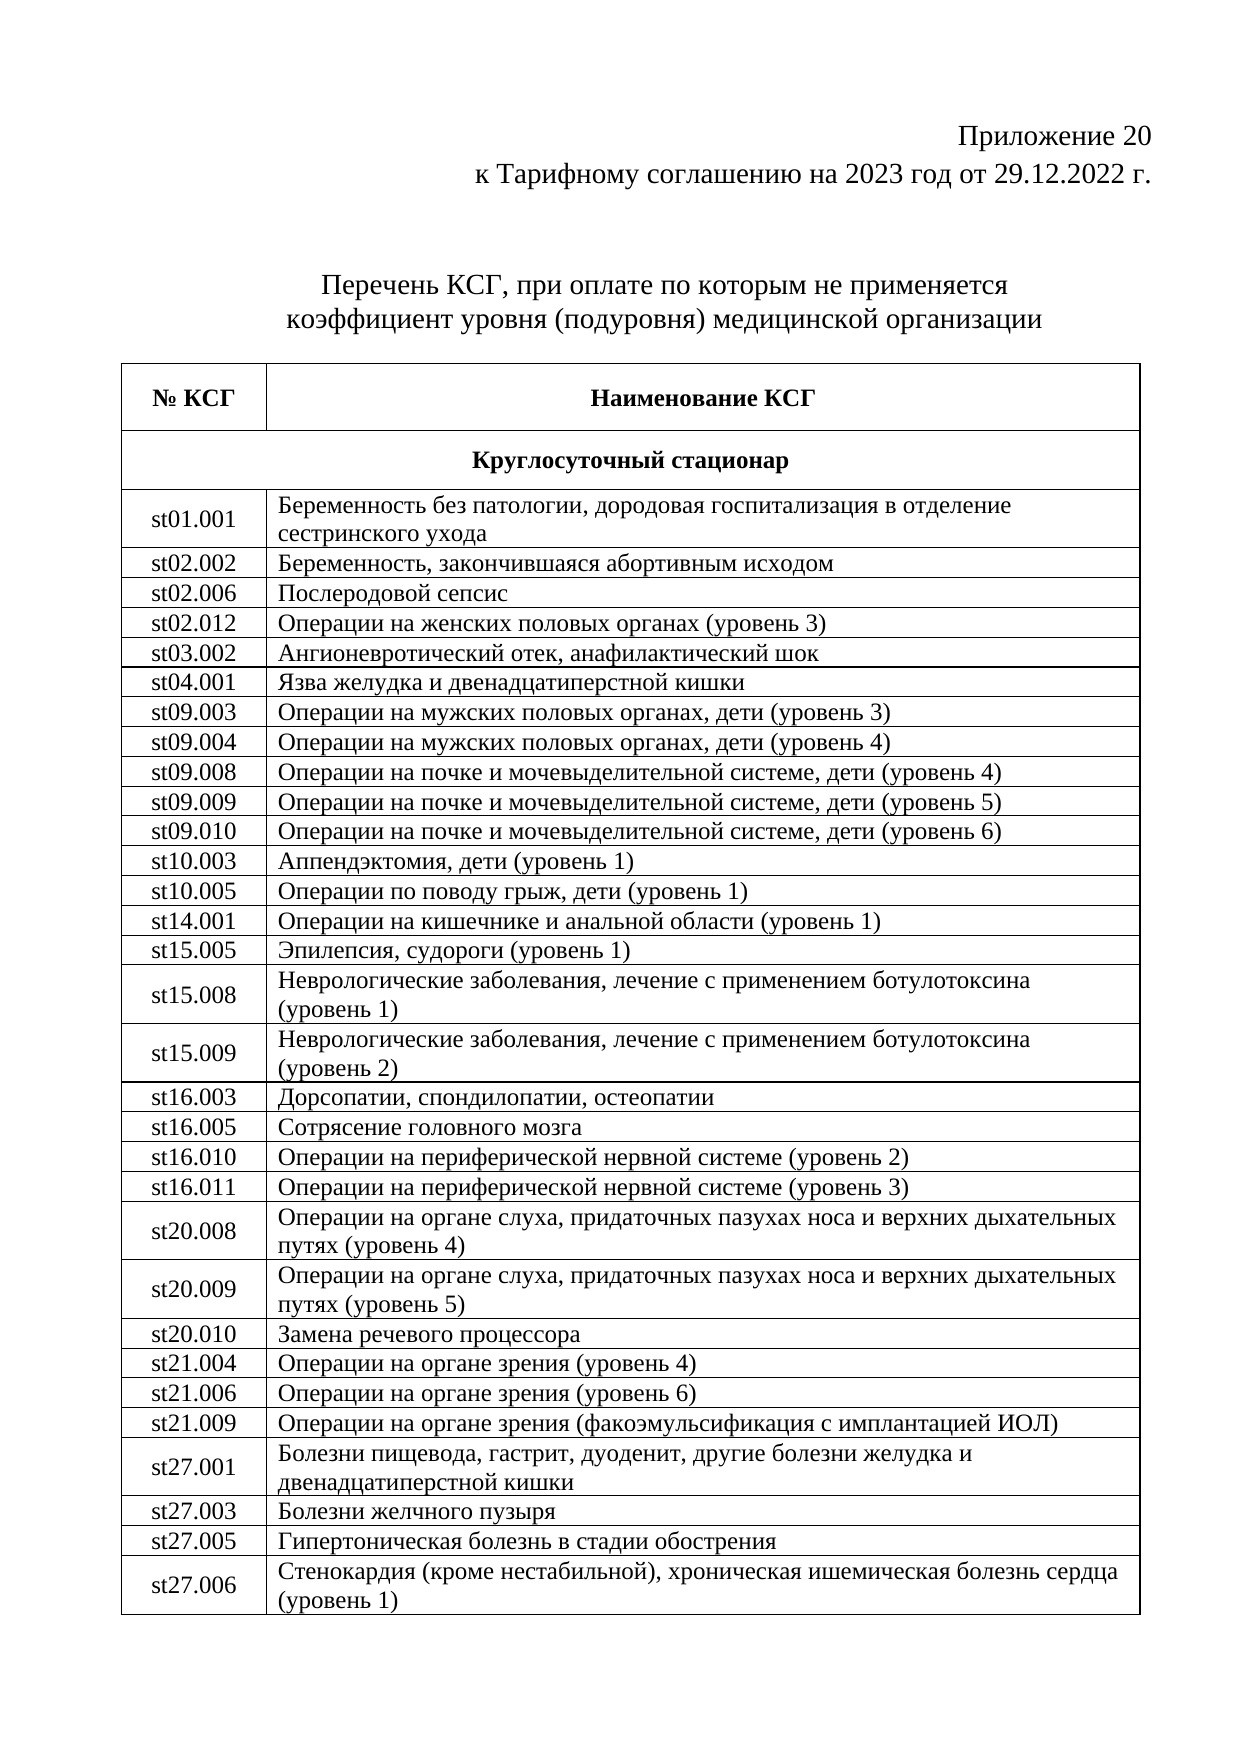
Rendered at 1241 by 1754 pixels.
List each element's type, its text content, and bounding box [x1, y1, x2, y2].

table_cell Сотрясение головного мозга [267, 1112, 1139, 1141]
table_cell Операции на периферической нервной системе (уровень 2) [267, 1142, 1139, 1171]
table_cell st21.009 [122, 1408, 266, 1437]
table_cell Неврологические заболевания, лечение с применением ботулотоксина (уровень 1) [267, 965, 1139, 1023]
table_cell Беременность, закончившаяся абортивным исходом [267, 548, 1139, 577]
table_cell Операции по поводу грыж, дети (уровень 1) [267, 876, 1139, 905]
text к Тарифному соглашению на 2023 год от 29.12.2022 г. [177, 157, 1152, 190]
table_cell st27.001 [122, 1438, 266, 1495]
table_cell Операции на кишечнике и анальной области (уровень 1) [267, 906, 1139, 934]
table_cell Операции на органе слуха, придаточных пазухах носа и верхних дыхательных путях (уровень 4) [267, 1202, 1139, 1259]
table_cell st16.003 [122, 1083, 266, 1111]
table_cell st20.010 [122, 1319, 266, 1347]
table_cell st01.001 [122, 490, 266, 547]
table_cell Операции на мужских половых органах, дети (уровень 3) [267, 697, 1139, 726]
table_cell st09.008 [122, 757, 266, 786]
table_cell st16.005 [122, 1112, 266, 1141]
table_cell Операции на почке и мочевыделительной системе, дети (уровень 5) [267, 787, 1139, 815]
table_cell st20.008 [122, 1202, 266, 1259]
text Приложение 20 [177, 118, 1152, 152]
table_cell Операции на мужских половых органах, дети (уровень 4) [267, 727, 1139, 756]
table_cell Дорсопатии, спондилопатии, остеопатии [267, 1083, 1139, 1111]
table_cell Беременность без патологии, дородовая госпитализация в отделение сестринского ухода [267, 490, 1139, 547]
table_cell Операции на женских половых органах (уровень 3) [267, 608, 1139, 637]
table_cell st09.010 [122, 816, 266, 845]
table_cell Гипертоническая болезнь в стадии обострения [267, 1526, 1139, 1555]
table_cell st14.001 [122, 906, 266, 934]
table_cell st27.006 [122, 1556, 266, 1613]
table_cell Операции на почке и мочевыделительной системе, дети (уровень 4) [267, 757, 1139, 786]
table_cell Аппендэктомия, дети (уровень 1) [267, 846, 1139, 875]
table_cell Операции на органе зрения (уровень 6) [267, 1378, 1139, 1407]
table_cell st09.004 [122, 727, 266, 756]
table_cell st03.002 [122, 638, 266, 666]
table_cell Неврологические заболевания, лечение с применением ботулотоксина (уровень 2) [267, 1024, 1139, 1081]
table_cell st16.010 [122, 1142, 266, 1171]
table_cell Стенокардия (кроме нестабильной), хроническая ишемическая болезнь сердца (уровень 1) [267, 1556, 1139, 1613]
table_cell st09.009 [122, 787, 266, 815]
table_cell st02.002 [122, 548, 266, 577]
table_cell st09.003 [122, 697, 266, 726]
table_cell st21.006 [122, 1378, 266, 1407]
table_cell st20.009 [122, 1260, 266, 1318]
table_cell Операции на органе зрения (факоэмульсификация с имплантацией ИОЛ) [267, 1408, 1139, 1437]
table_cell st27.005 [122, 1526, 266, 1555]
table_cell Замена речевого процессора [267, 1319, 1139, 1347]
table_cell Болезни пищевода, гастрит, дуоденит, другие болезни желудка и двенадцатиперстной кишки [267, 1438, 1139, 1495]
text коэффициент уровня (подуровня) медицинской организации [177, 301, 1152, 334]
table_cell st21.004 [122, 1349, 266, 1377]
table_header № КСГ [122, 364, 266, 430]
table_cell Язва желудка и двенадцатиперстной кишки [267, 668, 1139, 696]
table_cell st15.009 [122, 1024, 266, 1081]
table_cell Операции на периферической нервной системе (уровень 3) [267, 1172, 1139, 1201]
table_cell st16.011 [122, 1172, 266, 1201]
table_header Наименование КСГ [267, 364, 1139, 430]
table_cell Ангионевротический отек, анафилактический шок [267, 638, 1139, 666]
table_cell st10.005 [122, 876, 266, 905]
table_cell st02.006 [122, 578, 266, 607]
table_cell st10.003 [122, 846, 266, 875]
table_cell Болезни желчного пузыря [267, 1496, 1139, 1525]
table_cell st27.003 [122, 1496, 266, 1525]
text Перечень КСГ, при оплате по которым не применяется [177, 267, 1152, 301]
table_cell Эпилепсия, судороги (уровень 1) [267, 936, 1139, 964]
table_cell st15.005 [122, 936, 266, 964]
table_cell Операции на органе слуха, придаточных пазухах носа и верхних дыхательных путях (уровень 5) [267, 1260, 1139, 1318]
table_cell Операции на почке и мочевыделительной системе, дети (уровень 6) [267, 816, 1139, 845]
table_cell Круглосуточный стационар [122, 431, 1139, 489]
table_cell st04.001 [122, 668, 266, 696]
table_cell Операции на органе зрения (уровень 4) [267, 1349, 1139, 1377]
table_cell st02.012 [122, 608, 266, 637]
table_cell st15.008 [122, 965, 266, 1023]
table_cell Послеродовой сепсис [267, 578, 1139, 607]
